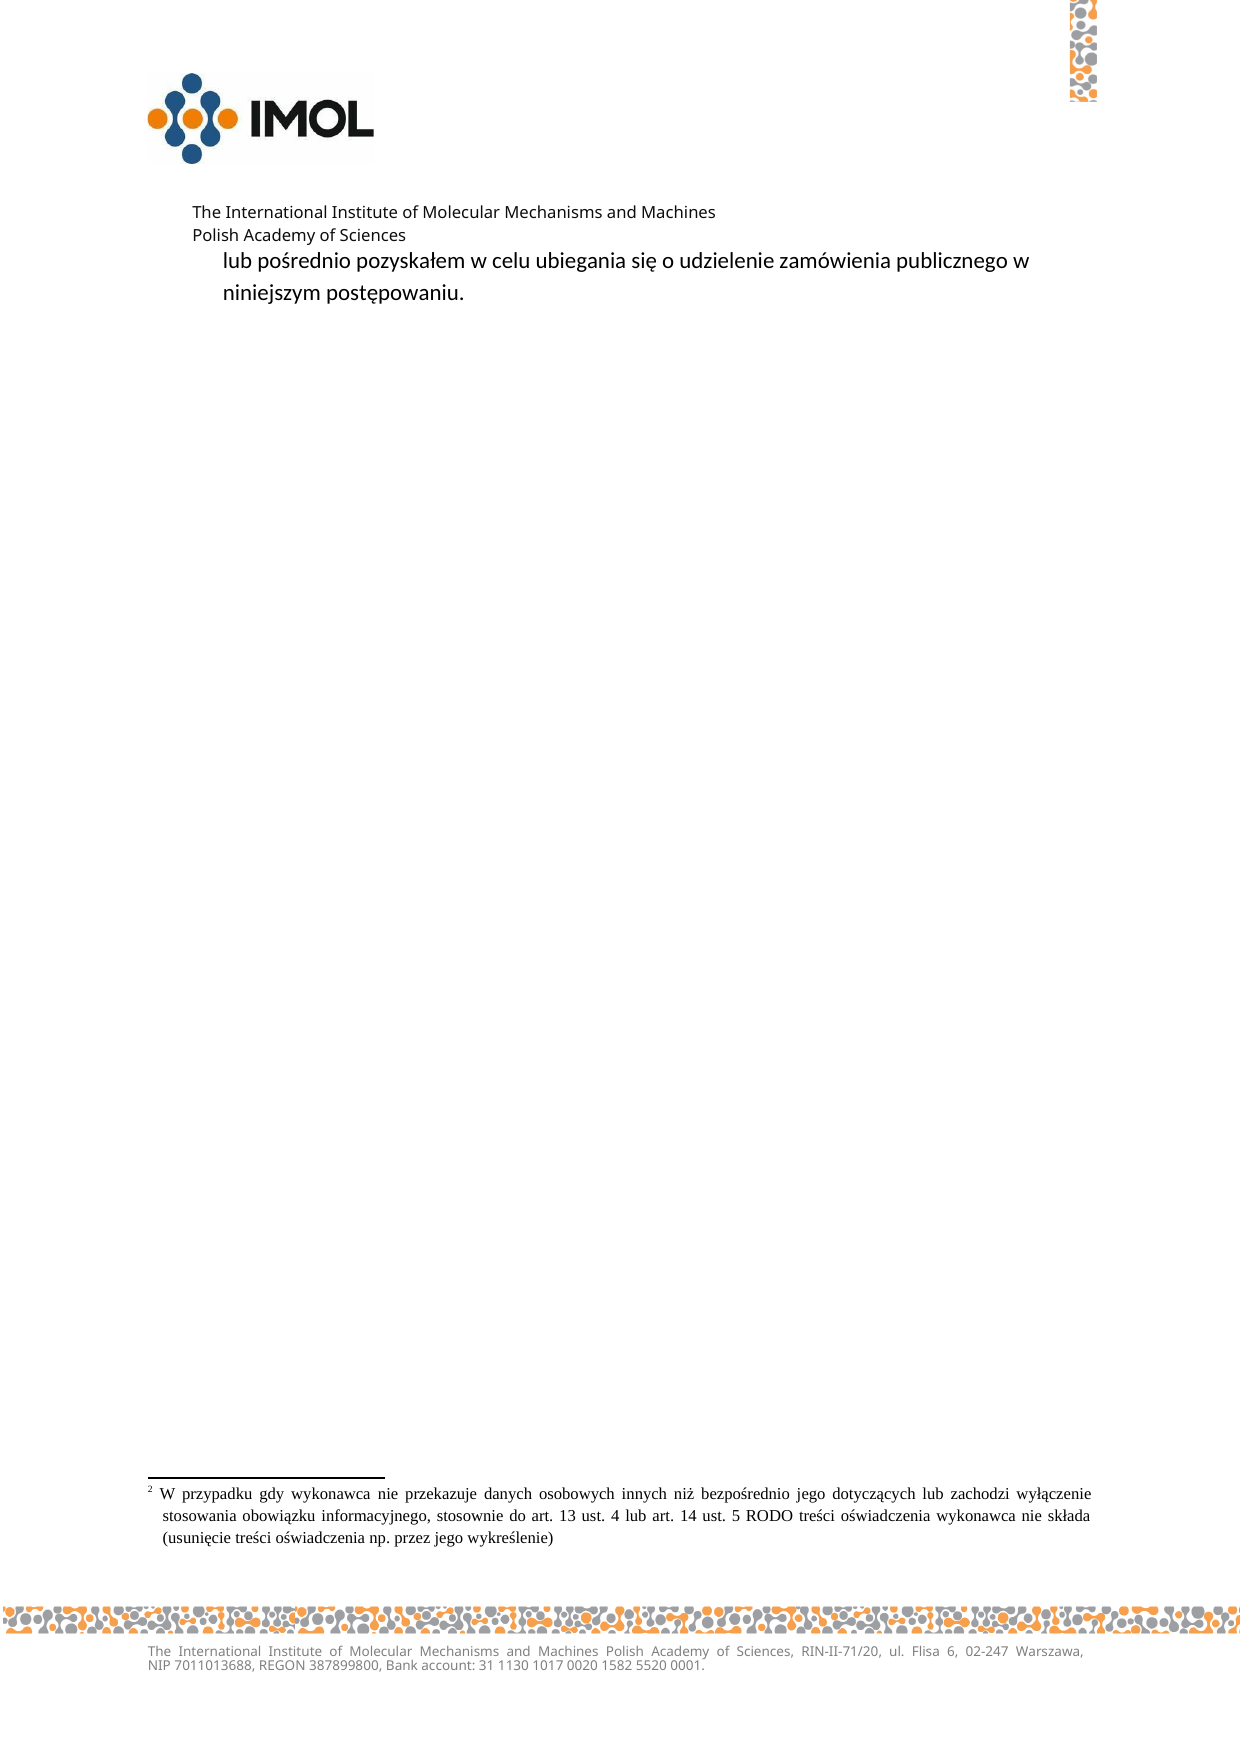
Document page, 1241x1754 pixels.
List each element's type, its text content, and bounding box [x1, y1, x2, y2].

picture [1070, 0, 1097, 101]
picture [147, 73, 374, 164]
picture [3, 1605, 1240, 1634]
